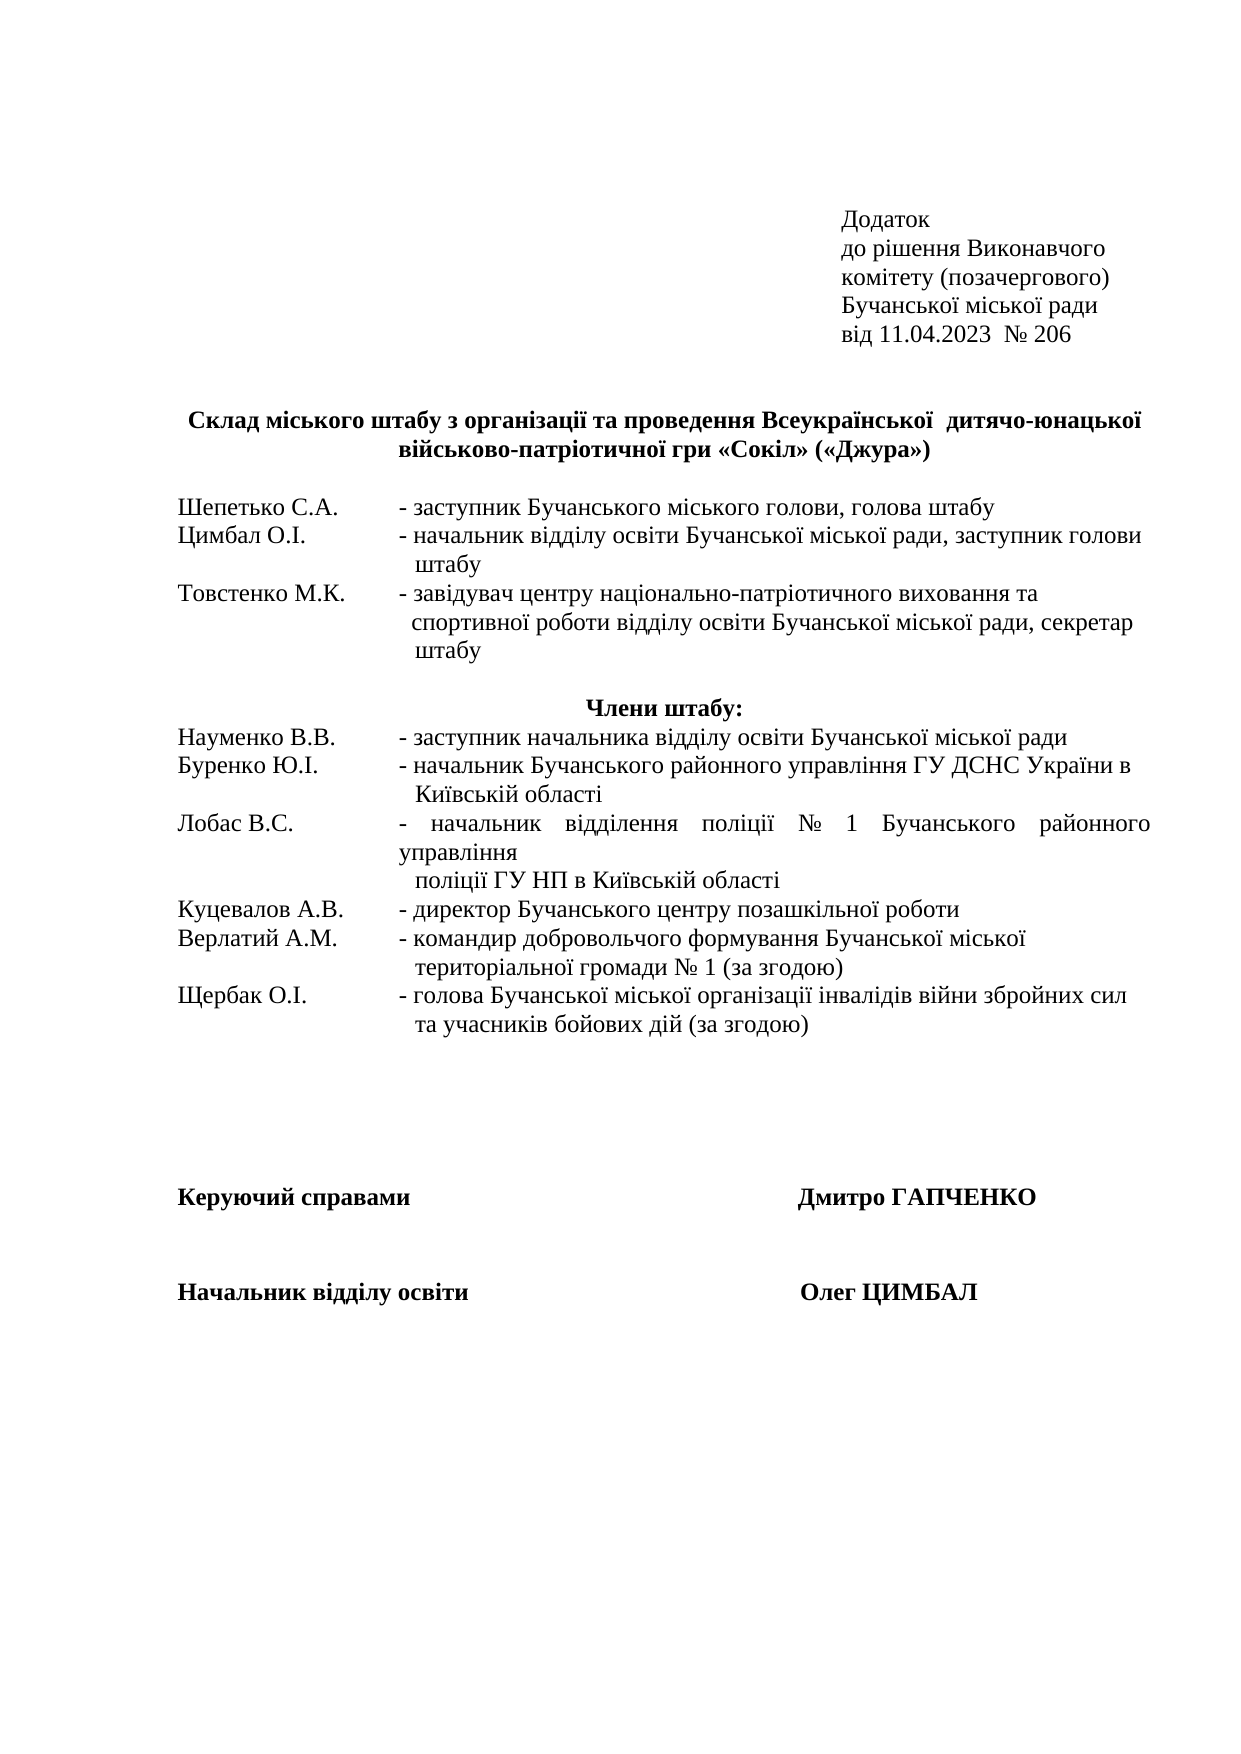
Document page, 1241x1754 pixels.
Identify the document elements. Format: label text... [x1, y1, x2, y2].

text Товстенко М.К. - завідувач центру національно-патріотичного виховання та [177, 578, 1152, 607]
text Члени штабу: [177, 693, 1152, 722]
text Куцевалов А.В. - директор Бучанського центру позашкільної роботи [177, 894, 1152, 923]
text Додаток [841, 204, 1152, 233]
text поліції ГУ НП в Київській області [177, 866, 1152, 894]
text та учасників бойових дій (за згодою) [177, 1009, 1152, 1038]
text Лобас В.С. - начальник відділення поліції № 1 Бучанського районного управління [177, 808, 1152, 866]
text Цимбал О.І. - начальник відділу освіти Бучанської міської ради, заступник голови [177, 521, 1152, 549]
text від 11.04.2023 № 206 [841, 319, 1152, 348]
text до рішення Виконавчого комітету (позачергового) [841, 233, 1152, 291]
text Начальник відділу освіти Олег ЦИМБАЛ [177, 1277, 1152, 1306]
text спортивної роботи відділу освіти Бучанської міської ради, секретар [177, 607, 1152, 636]
text Бучанської міської ради [841, 291, 1152, 319]
text штабу [177, 636, 1152, 664]
text Науменко В.В. - заступник начальника відділу освіти Бучанської міської ради [177, 722, 1152, 751]
text територіальної громади № 1 (за згодою) [177, 952, 1152, 981]
text штабу [177, 549, 1152, 578]
text Керуючий справами Дмитро ГАПЧЕНКО [177, 1182, 1152, 1211]
text Київській області [177, 779, 1152, 808]
text Буренко Ю.І. - начальник Бучанського районного управління ГУ ДСНС України в [177, 751, 1152, 779]
text Склад міського штабу з організації та проведення Всеукраїнської дитячо-юнацької військово-патріотичної гри «Сокіл» («Джура») [177, 406, 1152, 463]
text Верлатий А.М. - командир добровольчого формування Бучанської міської [177, 923, 1152, 952]
text Шепетько С.А. - заступник Бучанського міського голови, голова штабу [177, 492, 1152, 521]
text Щербак О.І. - голова Бучанської міської організації інвалідів війни збройних сил [177, 981, 1152, 1009]
